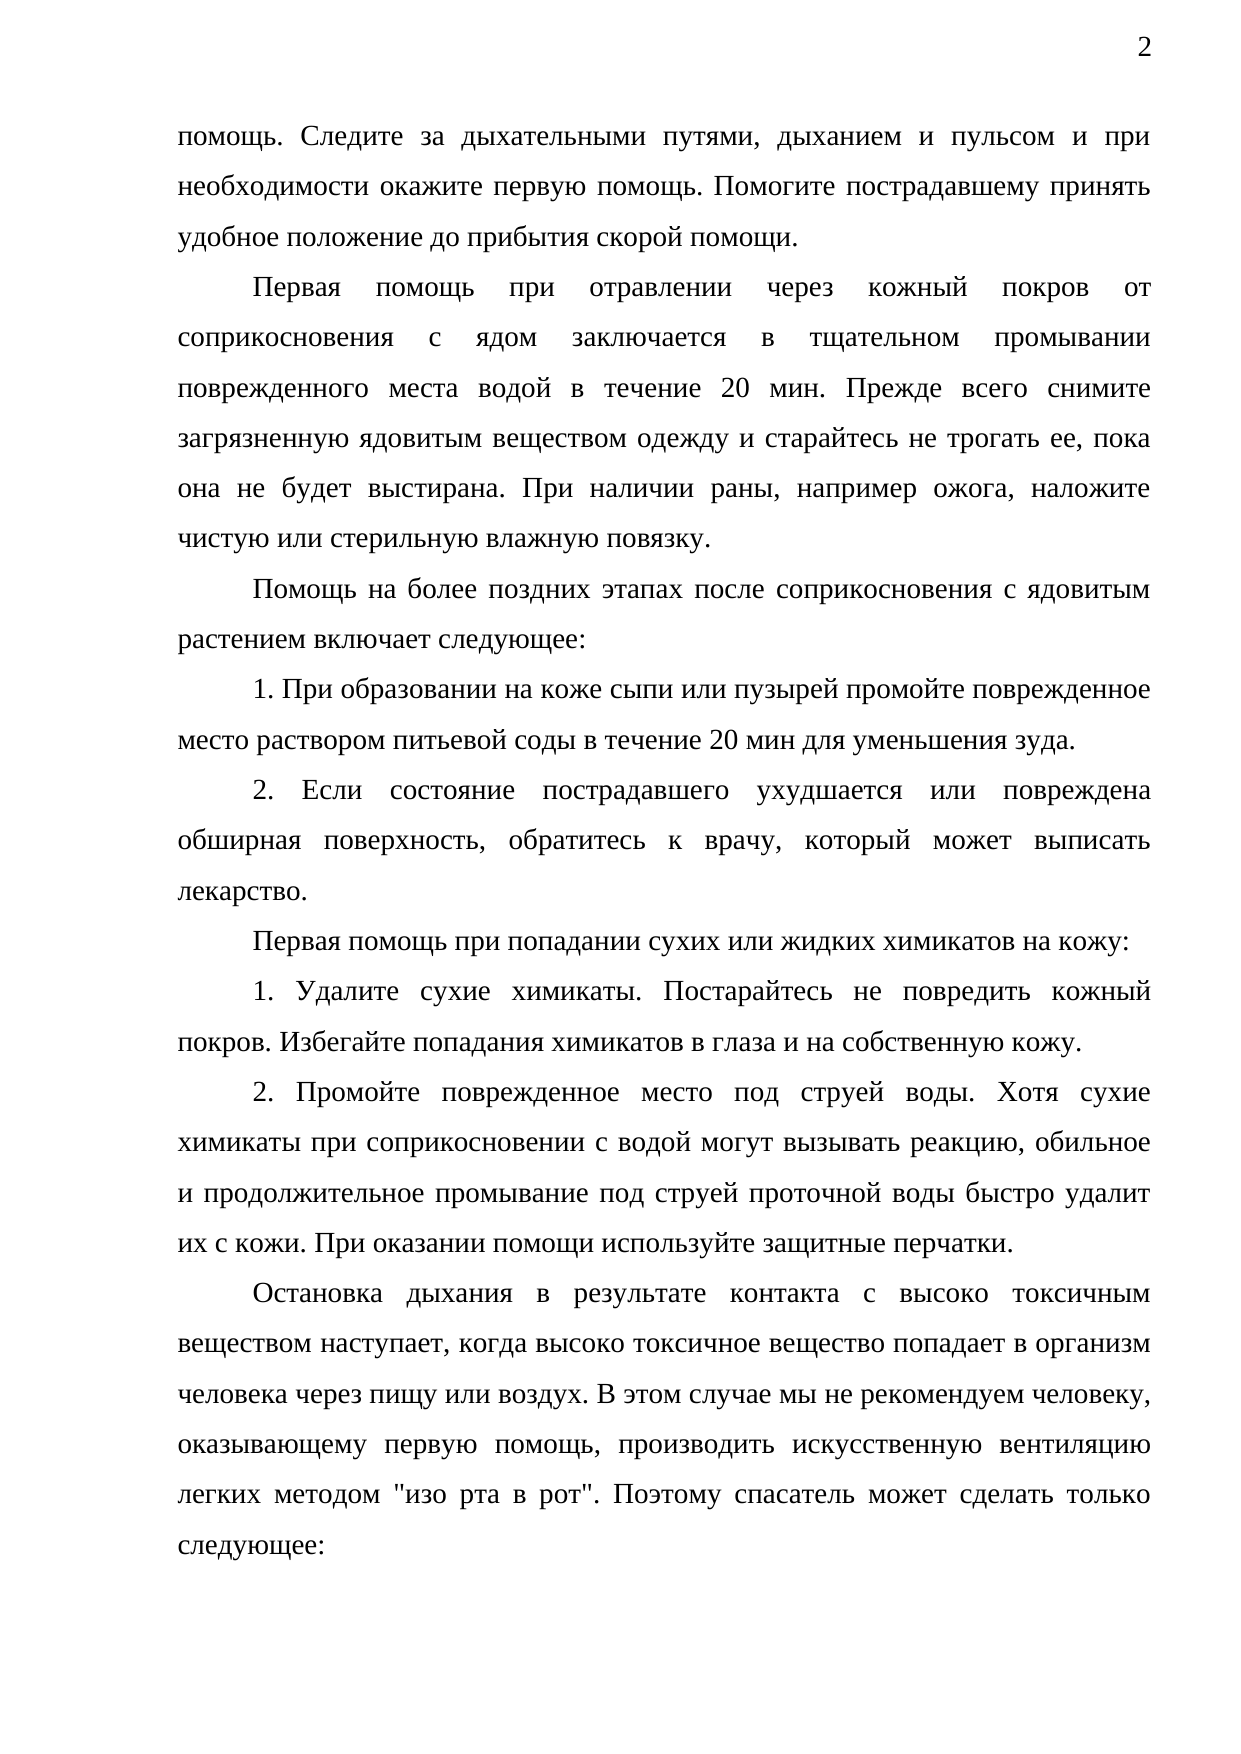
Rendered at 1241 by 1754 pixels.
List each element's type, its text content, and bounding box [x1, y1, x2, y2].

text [177, 118, 1152, 252]
text 2. Если состояние пострадавшего ухудшается или повреждена обширная поверхность, обратитесь к врачу, который может выписать лекарство. [177, 772, 1152, 906]
text Первая помощь при отравлении через кожный покров от соприкосновения с ядом заключается в тщательном промывании поврежденного места водой в течение 20 мин. Прежде всего снимите загрязненную ядовитым веществом одежду и старайтесь не трогать ее, пока она не будет выстирана. При наличии раны, например ожога, наложите чистую или стерильную влажную повязку. [177, 269, 1152, 554]
text Остановка дыхания в результате контакта с высоко токсичным веществом наступает, когда высоко токсичное вещество попадает в организм человека через пищу или воздух. В этом случае мы не рекомендуем человеку, оказывающему первую помощь, производить искусственную вентиляцию легких методом "изо рта в рот". Поэтому спасатель может сделать только следующее: [177, 1275, 1152, 1560]
text 1. Удалите сухие химикаты. Постарайтесь не повредить кожный покров. Избегайте попадания химикатов в глаза и на собственную кожу. [177, 973, 1152, 1057]
text 1. При образовании на коже сыпи или пузырей промойте поврежденное место раствором питьевой соды в течение 20 мин для уменьшения зуда. [177, 672, 1152, 755]
text 2. Промойте поврежденное место под струей воды. Хотя сухие химикаты при соприкосновении с водой могут вызывать реакцию, обильное и продолжительное промывание под струей проточной воды быстро удалит их с кожи. При оказании помощи используйте защитные перчатки. [177, 1074, 1152, 1258]
text Первая помощь при попадании сухих или жидких химикатов на кожу: [177, 923, 1152, 957]
text Помощь на более поздних этапах после соприкосновения с ядовитым растением включает следующее: [177, 571, 1152, 655]
